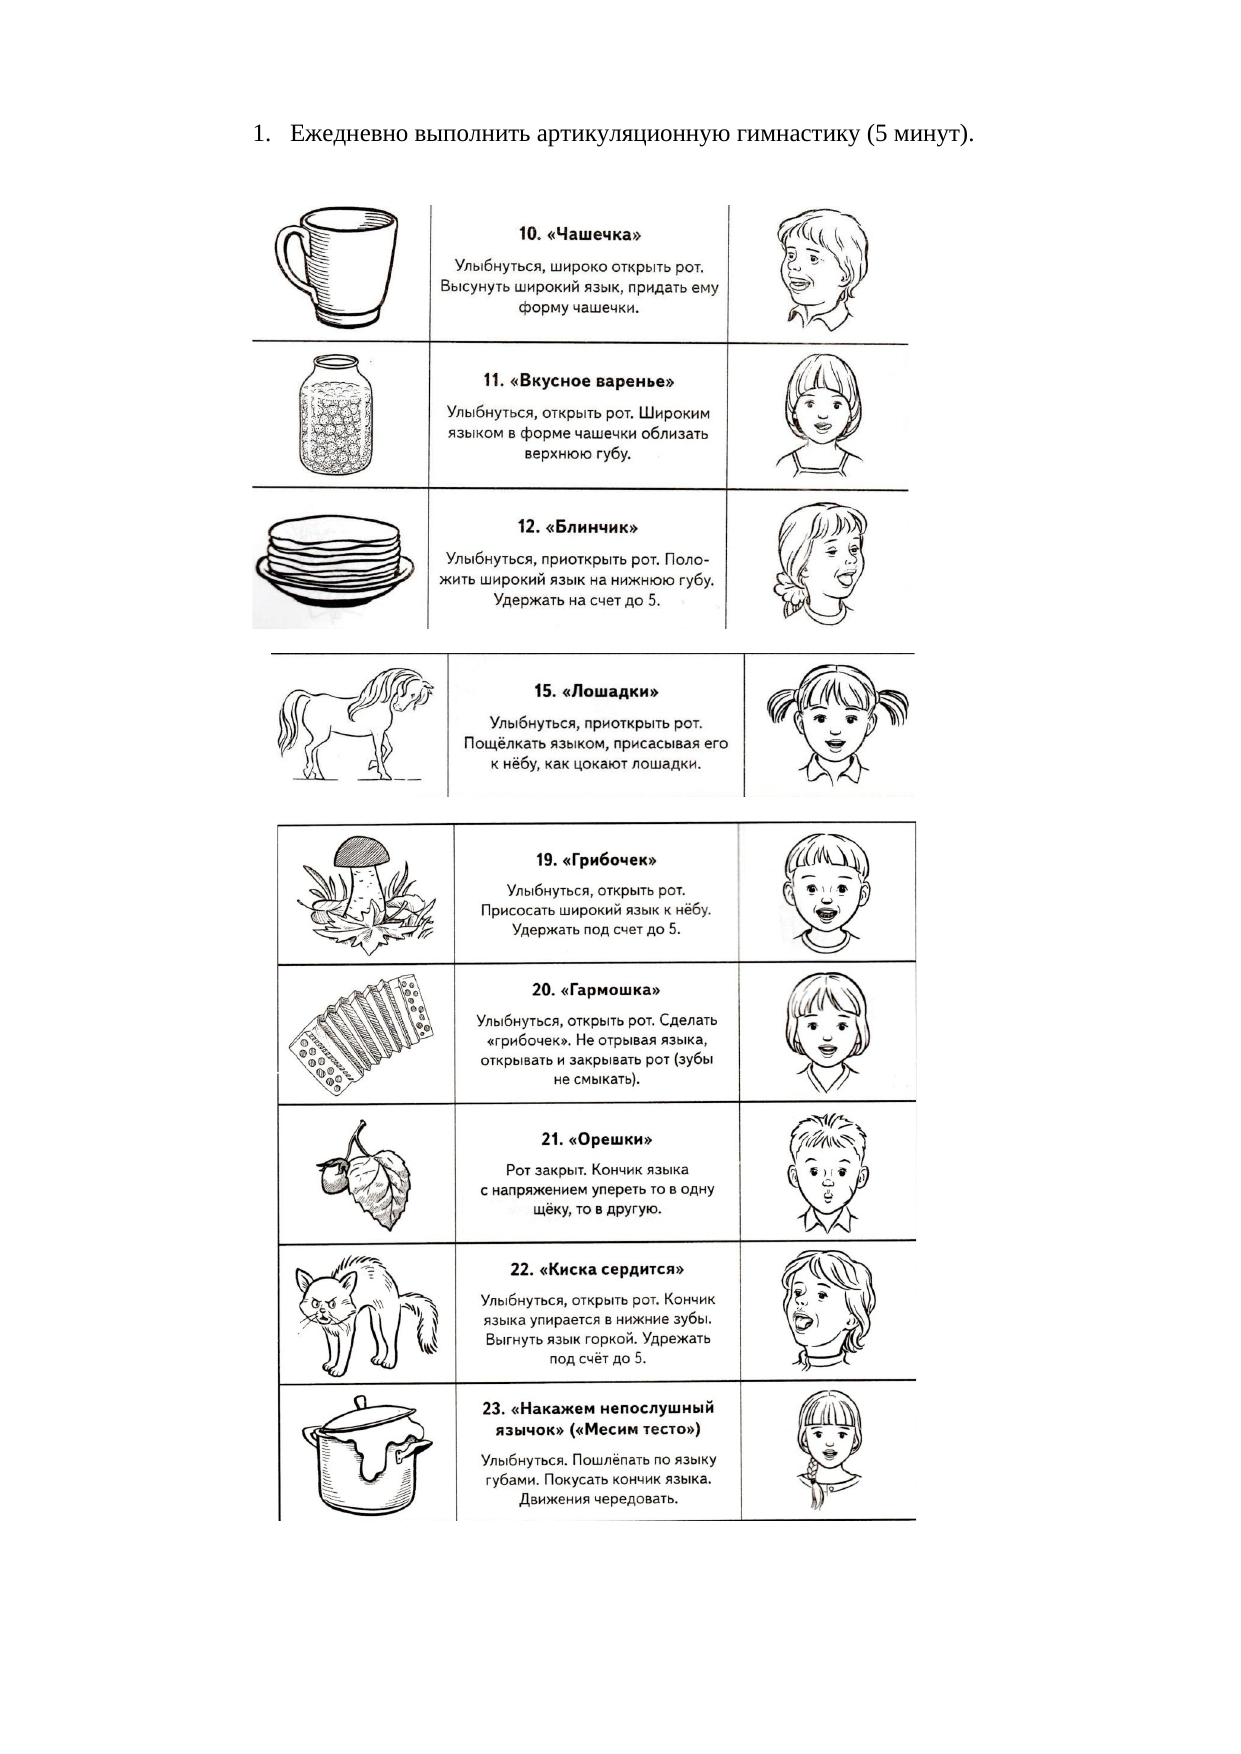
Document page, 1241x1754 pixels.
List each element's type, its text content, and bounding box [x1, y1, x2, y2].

list Ежедневно выполнить артикуляционную гимнастику (5 минут). [252, 118, 1152, 147]
picture [252, 205, 909, 629]
picture [277, 821, 917, 1521]
picture [271, 653, 915, 797]
